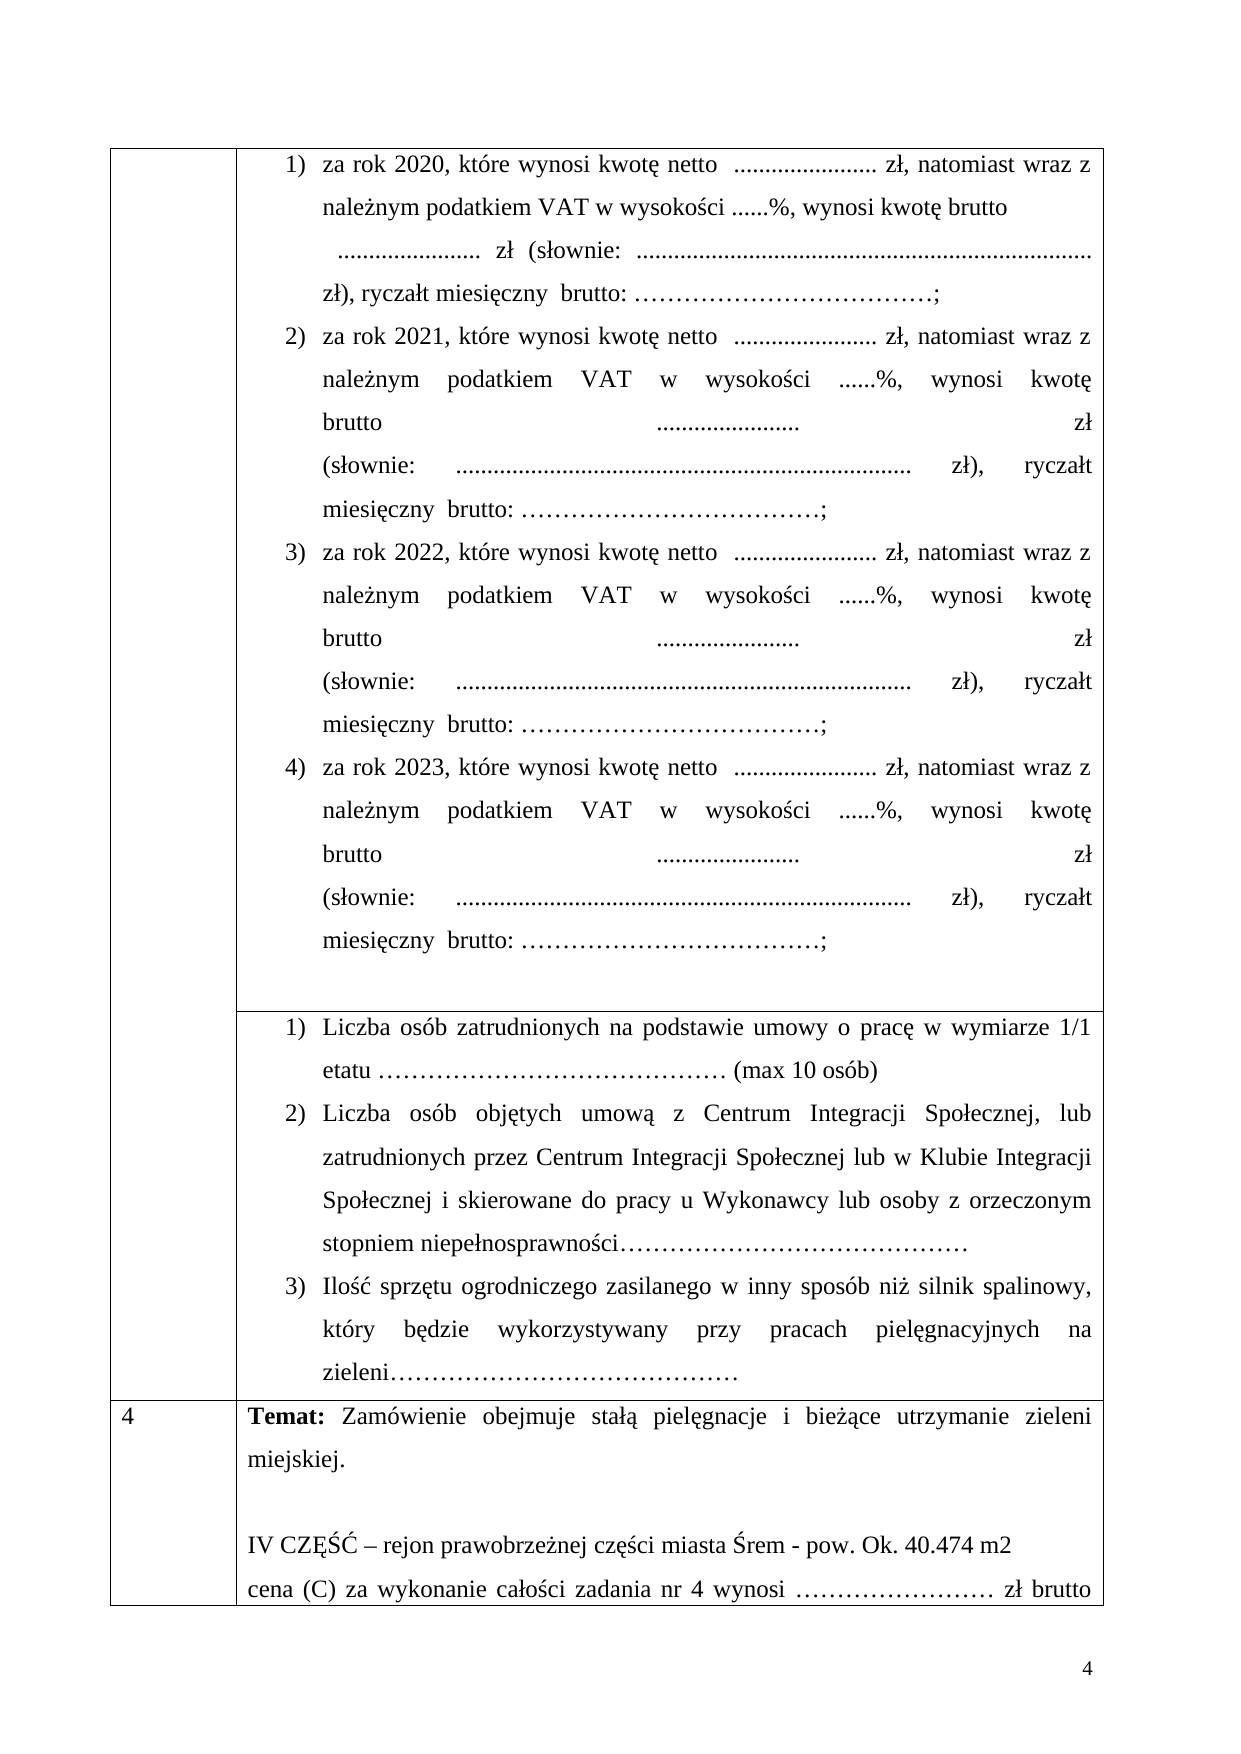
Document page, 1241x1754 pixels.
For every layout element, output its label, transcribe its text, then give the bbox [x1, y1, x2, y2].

table_cell 4 [111, 1401, 236, 1605]
table_cell Liczba osób zatrudnionych na podstawie umowy o pracę w wymiarze 1/1 etatu …………………………………… (max 10 osób) Liczba osób objętych umową z Centrum Integracji Społecznej, lub zatrudnionych przez Centrum Integracji Społecznej lub w Klubie Integracji Społecznej i skierowane do pracy u Wykonawcy lub osoby z orzeczonym stopniem niepełnosprawności…………………………………… Ilość sprzętu ogrodniczego zasilanego w inny sposób niż silnik spalinowy, który będzie wykorzystywany przy pracach pielęgnacyjnych na zieleni…………………………………… [237, 1012, 1103, 1400]
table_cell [237, 1401, 1103, 1605]
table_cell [237, 149, 1103, 1011]
table_cell 3 [111, 149, 236, 1400]
